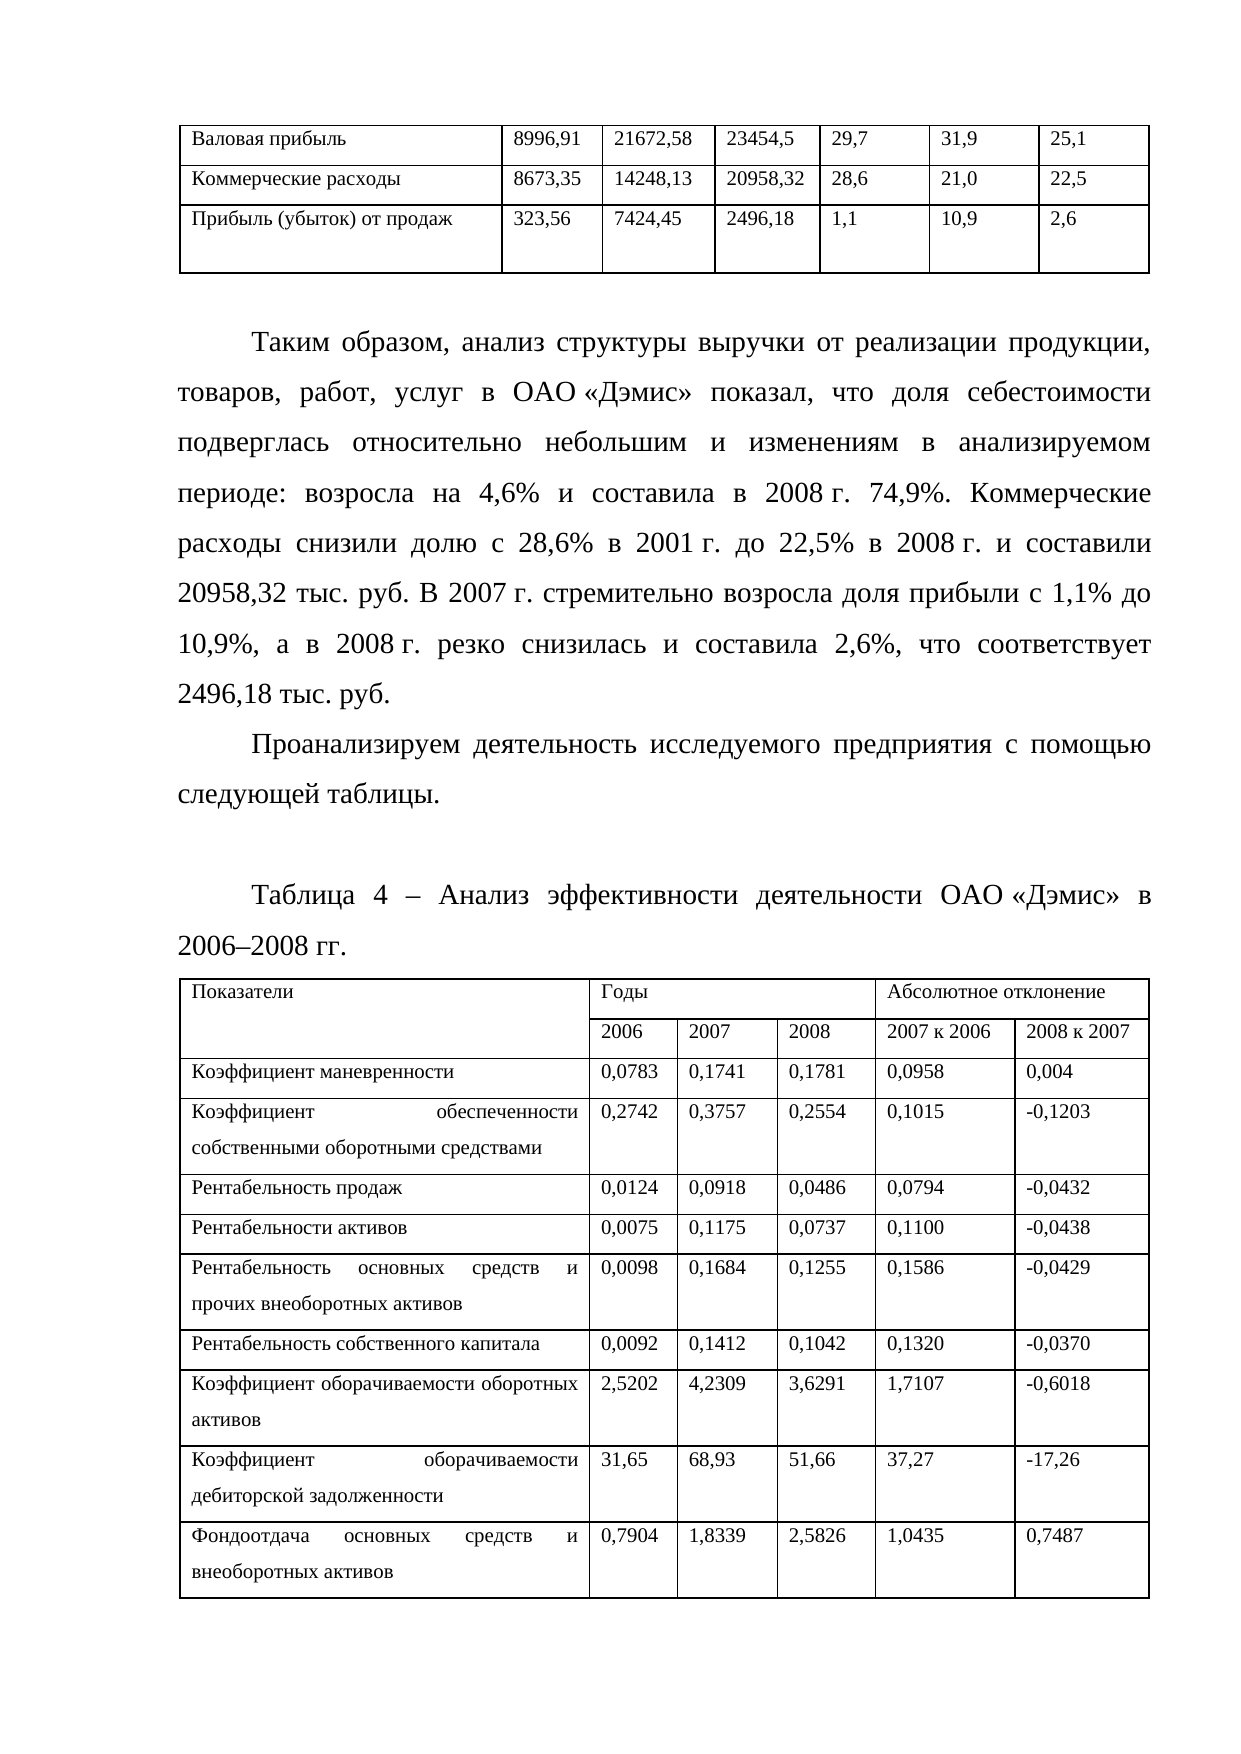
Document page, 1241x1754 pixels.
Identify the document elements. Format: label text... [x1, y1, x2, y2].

table_header Годы [590, 980, 875, 1018]
table_cell 0,0918 [678, 1175, 777, 1213]
text Проанализируем деятельность исследуемого предприятия с помощью следующей таблицы. [177, 726, 1152, 810]
table_cell 0,3757 [678, 1099, 777, 1173]
table_cell 2006 [590, 1020, 677, 1058]
table_cell 0,2742 [590, 1099, 677, 1173]
table_cell 2,5202 [590, 1371, 677, 1445]
table_cell -0,0429 [1016, 1255, 1148, 1329]
text Таким образом, анализ структуры выручки от реализации продукции, товаров, работ, услуг в ОАО «Дэмис» показал, что доля себестоимости подверглась относительно небольшим и изменениям в анализируемом периоде: возросла на 4,6% и составила в 2008 г. 74,9%. Коммерческие расходы снизили долю с 28,6% в 2001 г. до 22,5% в 2008 г. и составили 20958,32 тыс. руб. В 2007 г. стремительно возросла доля прибыли с 1,1% до 10,9%, а в 2008 г. резко снизилась и составила 2,6%, что соответствует 2496,18 тыс. руб. [177, 324, 1152, 709]
table_cell 22,5 [1040, 166, 1148, 204]
table_cell 21,0 [930, 166, 1038, 204]
table_cell Рентабельность собственного капитала [181, 1331, 589, 1369]
table_cell Фондоотдача основных средств и внеоборотных активов [181, 1523, 589, 1597]
table_cell 0,0124 [590, 1175, 677, 1213]
table_cell 10,9 [930, 206, 1038, 272]
table_cell Коэффициент оборачиваемости дебиторской задолженности [181, 1447, 589, 1521]
table_cell -0,0370 [1016, 1331, 1148, 1369]
table_cell 7424,45 [603, 206, 714, 272]
table_cell 0,1320 [876, 1331, 1014, 1369]
table_cell Валовая прибыль [181, 126, 501, 164]
table_cell 8996,91 [503, 126, 602, 164]
table_cell 0,0737 [778, 1215, 875, 1253]
table_cell 2,6 [1040, 206, 1148, 272]
table_cell 0,0075 [590, 1215, 677, 1253]
table_cell Рентабельность продаж [181, 1175, 589, 1213]
table_cell 1,1 [821, 206, 929, 272]
table_cell 2007 [678, 1020, 777, 1058]
table_cell 4,2309 [678, 1371, 777, 1445]
table_cell Прибыль (убыток) от продаж [181, 206, 501, 272]
table_cell 0,0486 [778, 1175, 875, 1213]
table_cell 29,7 [821, 126, 929, 164]
table_cell 2,5826 [778, 1523, 875, 1597]
table_cell 0,1741 [678, 1059, 777, 1098]
table_header Показатели [181, 980, 589, 1058]
table_cell 2008 к 2007 [1016, 1020, 1148, 1058]
table_cell 1,7107 [876, 1371, 1014, 1445]
table_cell 2008 [778, 1020, 875, 1058]
table_cell 31,65 [590, 1447, 677, 1521]
table_cell 0,0794 [876, 1175, 1014, 1213]
table_cell 14248,13 [603, 166, 714, 204]
table_header Абсолютное отклонение [876, 980, 1148, 1018]
table_cell 3,6291 [778, 1371, 875, 1445]
table_cell 1,0435 [876, 1523, 1014, 1597]
table_cell Коэффициент обеспеченности собственными оборотными средствами [181, 1099, 589, 1173]
table_cell 0,1100 [876, 1215, 1014, 1253]
table_cell 0,2554 [778, 1099, 875, 1173]
table_cell -0,6018 [1016, 1371, 1148, 1445]
table_cell -0,0432 [1016, 1175, 1148, 1213]
table_cell 0,1412 [678, 1331, 777, 1369]
table_cell 323,56 [503, 206, 602, 272]
table_cell 0,1684 [678, 1255, 777, 1329]
table_cell 28,6 [821, 166, 929, 204]
table_cell 21672,58 [603, 126, 714, 164]
table_cell 0,1255 [778, 1255, 875, 1329]
table_cell 0,1015 [876, 1099, 1014, 1173]
table_cell Коэффициент оборачиваемости оборотных активов [181, 1371, 589, 1445]
table_cell 0,7904 [590, 1523, 677, 1597]
table_cell Коэффициент маневренности [181, 1059, 589, 1098]
table_cell -0,0438 [1016, 1215, 1148, 1253]
table_cell -0,1203 [1016, 1099, 1148, 1173]
table_cell 23454,5 [716, 126, 819, 164]
table_cell 1,8339 [678, 1523, 777, 1597]
table_cell 2496,18 [716, 206, 819, 272]
table_cell Коммерческие расходы [181, 166, 501, 204]
table_cell 2007 к 2006 [876, 1020, 1014, 1058]
table_cell 20958,32 [716, 166, 819, 204]
table_cell 0,0098 [590, 1255, 677, 1329]
table_cell 68,93 [678, 1447, 777, 1521]
text Таблица 4 – Анализ эффективности деятельности ОАО «Дэмис» в 2006–2008 гг. [177, 877, 1152, 961]
table_cell 25,1 [1040, 126, 1148, 164]
table_cell 31,9 [930, 126, 1038, 164]
table_cell 0,1781 [778, 1059, 875, 1098]
table_cell 51,66 [778, 1447, 875, 1521]
table_cell 0,1175 [678, 1215, 777, 1253]
table_cell Рентабельность основных средств и прочих внеоборотных активов [181, 1255, 589, 1329]
table_cell 0,0958 [876, 1059, 1014, 1098]
table_cell Рентабельности активов [181, 1215, 589, 1253]
table_cell -17,26 [1016, 1447, 1148, 1521]
table_cell 0,1586 [876, 1255, 1014, 1329]
table_cell 37,27 [876, 1447, 1014, 1521]
table_cell 0,0092 [590, 1331, 677, 1369]
table_cell 0,7487 [1016, 1523, 1148, 1597]
table_cell 0,1042 [778, 1331, 875, 1369]
table_cell 8673,35 [503, 166, 602, 204]
table_cell 0,0783 [590, 1059, 677, 1098]
table_cell 0,004 [1016, 1059, 1148, 1098]
